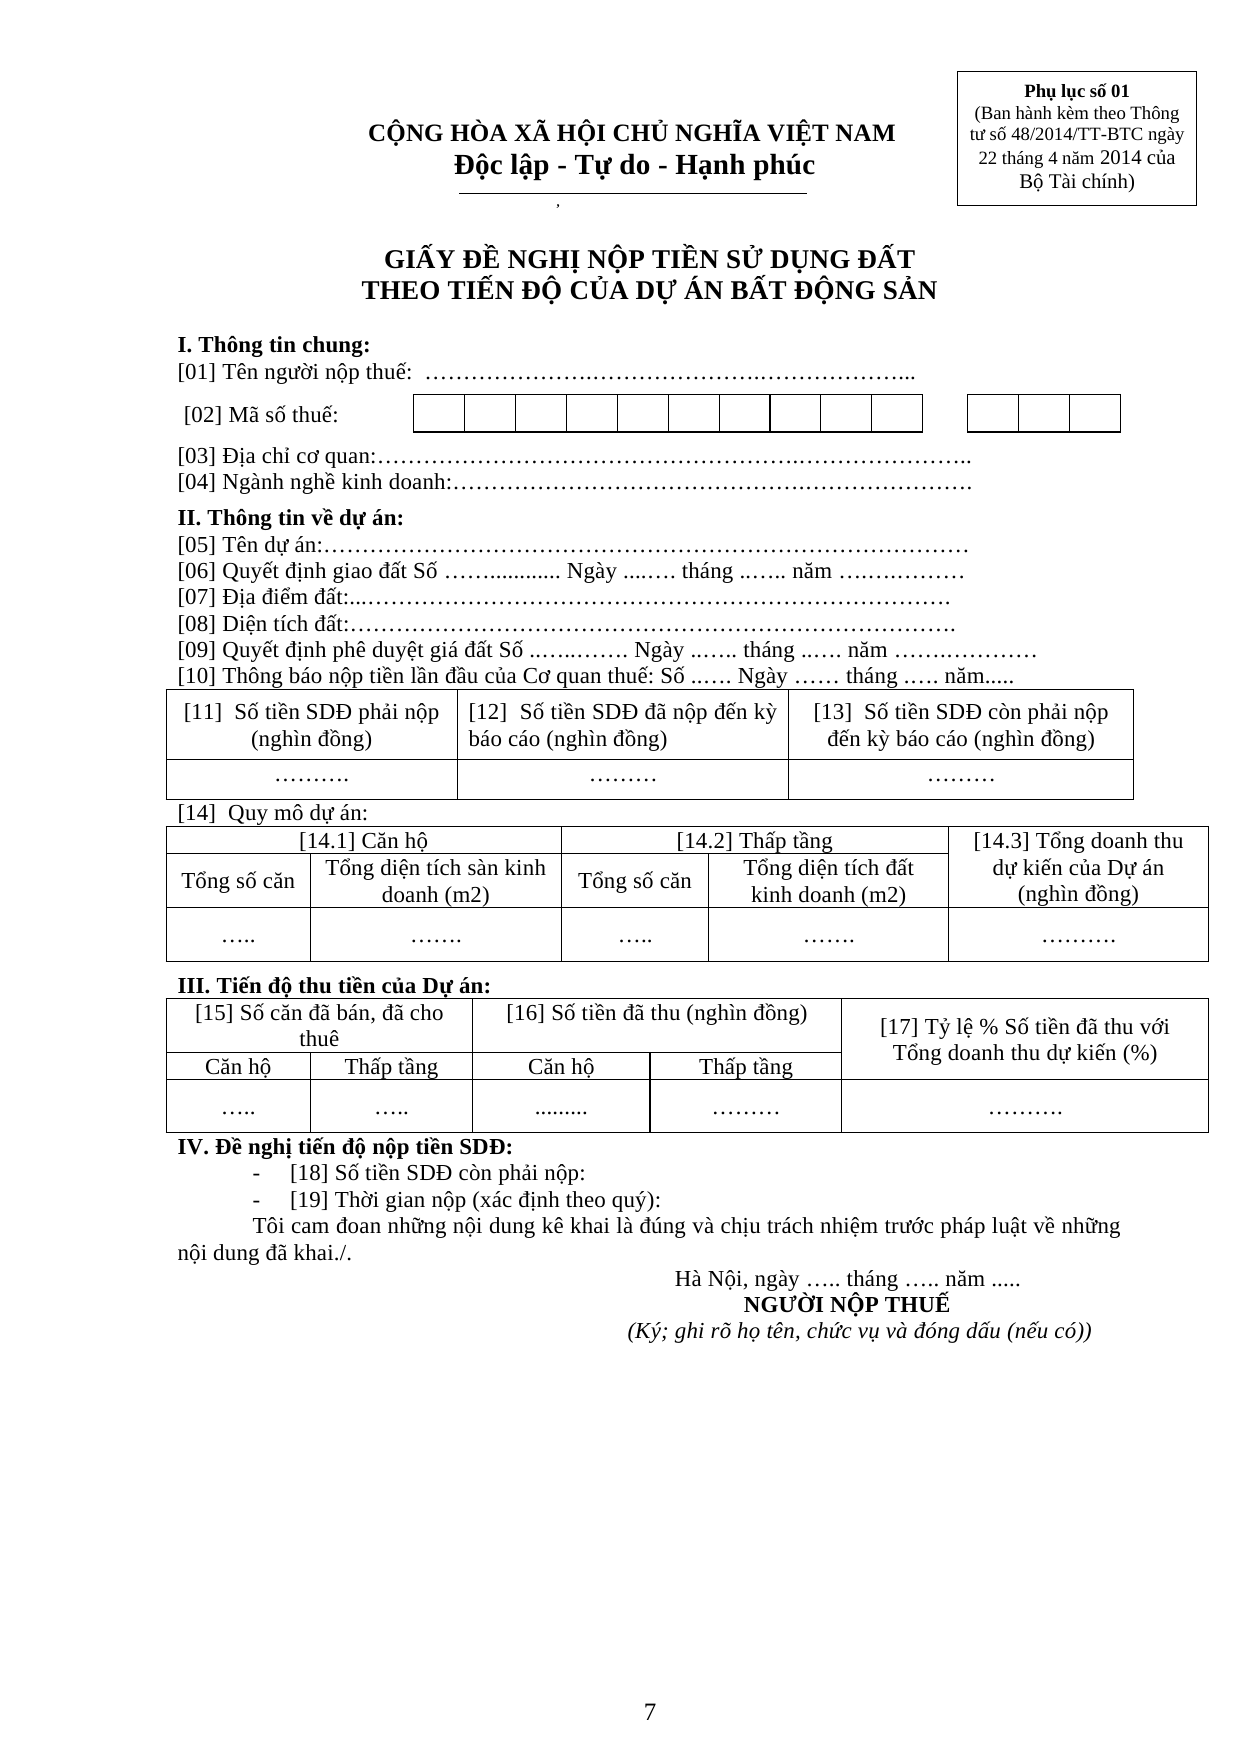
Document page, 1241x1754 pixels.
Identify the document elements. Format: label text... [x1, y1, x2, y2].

table_header [720, 395, 769, 431]
text Hà Nội, ngày ….. tháng ….. năm ..... [177, 1265, 1122, 1291]
table_cell ……. [311, 908, 561, 961]
table_header [968, 395, 1018, 431]
table_cell ……… [458, 760, 788, 798]
text [05] Tên dự án:………………………………………………………………………… [177, 531, 1122, 557]
text IV. Đề nghị tiến độ nộp tiền SDĐ: [177, 1133, 1122, 1159]
text [01] Tên người nộp thuế: ………………….………………….………………... [177, 358, 1122, 384]
table_header [02] Mã số thuế: [90, 394, 413, 431]
table_header [1019, 395, 1069, 431]
table_header [11] Số tiền SDĐ phải nộp (nghìn đồng) [167, 690, 457, 759]
table_header [14.2] Thấp tầng [562, 827, 948, 853]
text I. Thông tin chung: [177, 331, 1122, 358]
table_cell Tổng diện tích đất kinh doanh (m2) [709, 854, 948, 907]
text [06] Quyết định giao đất Số ……............ Ngày ....…. tháng ..….. năm ….….……… [177, 557, 1122, 583]
text GIẤY ĐỀ NGHỊ NỘP TIỀN SỬ DỤNG ĐẤT [177, 243, 1122, 274]
text CỘNG HÒA XÃ HỘI CHỦ NGHĨA VIỆT NAM [177, 118, 957, 147]
table_header [414, 395, 464, 431]
text THEO TIẾN ĐỘ CỦA DỰ ÁN BẤT ĐỘNG SẢN [177, 274, 1122, 305]
table_header [669, 395, 719, 431]
table_cell ………. [842, 1080, 1208, 1132]
text [03] Địa chỉ cơ quan:……………………………………………….………………….. [177, 442, 1122, 468]
table_header [872, 395, 922, 431]
text [10] Thông báo nộp tiền lần đầu của Cơ quan thuế: Số ..…. Ngày …… tháng .…. năm..... [177, 662, 1122, 689]
table_cell ………. [949, 908, 1208, 961]
table_cell ......... [473, 1080, 649, 1132]
text [08] Diện tích đất:……………………………………………………………………. [177, 610, 1122, 636]
table_cell ………. [167, 760, 457, 798]
table_cell Căn hộ [167, 1053, 310, 1079]
table_header [14.3] Tổng doanh thu dự kiến của Dự án (nghìn đồng) [949, 827, 1208, 907]
table_cell Thấp tầng [651, 1053, 841, 1079]
table_header [13] Số tiền SDĐ còn phải nộp đến kỳ báo cáo (nghìn đồng) [789, 690, 1133, 759]
table_cell ……… [789, 760, 1133, 798]
text [14] Quy mô dự án: [177, 800, 1122, 826]
text (Ký; ghi rõ họ tên, chức vụ và đóng dấu (nếu có)) [177, 1318, 1122, 1344]
text [04] Ngành nghề kinh doanh:……………………………………….…………………. [177, 468, 1122, 495]
table_cell Căn hộ [473, 1053, 649, 1079]
table_header [17] Tỷ lệ % Số tiền đã thu với Tổng doanh thu dự kiến (%) [842, 999, 1208, 1079]
table_header [567, 395, 617, 431]
table_cell ….. [311, 1080, 472, 1132]
list [18] Số tiền SDĐ còn phải nộp: [252, 1159, 1122, 1186]
table_header [923, 394, 967, 431]
table_cell ….. [167, 1080, 310, 1132]
table_cell Tổng diện tích sàn kinh doanh (m2) [311, 854, 561, 907]
table_header [16] Số tiền đã thu (nghìn đồng) [473, 999, 841, 1052]
list [19] Thời gian nộp (xác định theo quý): [252, 1186, 1122, 1212]
text II. Thông tin về dự án: [177, 504, 1122, 531]
text III. Tiến độ thu tiền của Dự án: [177, 972, 1122, 998]
table_header [12] Số tiền SDĐ đã nộp đến kỳ báo cáo (nghìn đồng) [458, 690, 788, 759]
table_cell ……. [709, 908, 948, 961]
table_cell Tổng số căn [167, 854, 310, 907]
text Độc lập - Tự do - Hạnh phúc [177, 147, 957, 180]
text [09] Quyết định phê duyệt giá đất Số ..…..……. Ngày ..….. tháng ..…. năm …….………… [177, 636, 1122, 662]
text NGƯỜI NỘP THUẾ [177, 1291, 1122, 1318]
table_cell Thấp tầng [311, 1053, 472, 1079]
table_header [465, 395, 515, 431]
table_header [618, 395, 668, 431]
table_header [15] Số căn đã bán, đã cho thuê [167, 999, 472, 1052]
text , [177, 195, 1122, 209]
table_header [771, 395, 820, 431]
table_header [821, 395, 871, 431]
text Tôi cam đoan những nội dung kê khai là đúng và chịu trách nhiệm trước pháp luật về những nội dung đã khai./. [177, 1212, 1122, 1265]
table_cell ….. [167, 908, 310, 961]
table_header [1070, 395, 1120, 431]
table_header [14.1] Căn hộ [167, 827, 561, 853]
text [07] Địa điểm đất:...…………………………………………………………………. [177, 583, 1122, 610]
table_cell ….. [562, 908, 708, 961]
table_header [516, 395, 566, 431]
table_cell Tổng số căn [562, 854, 708, 907]
table_cell ……… [651, 1080, 841, 1132]
